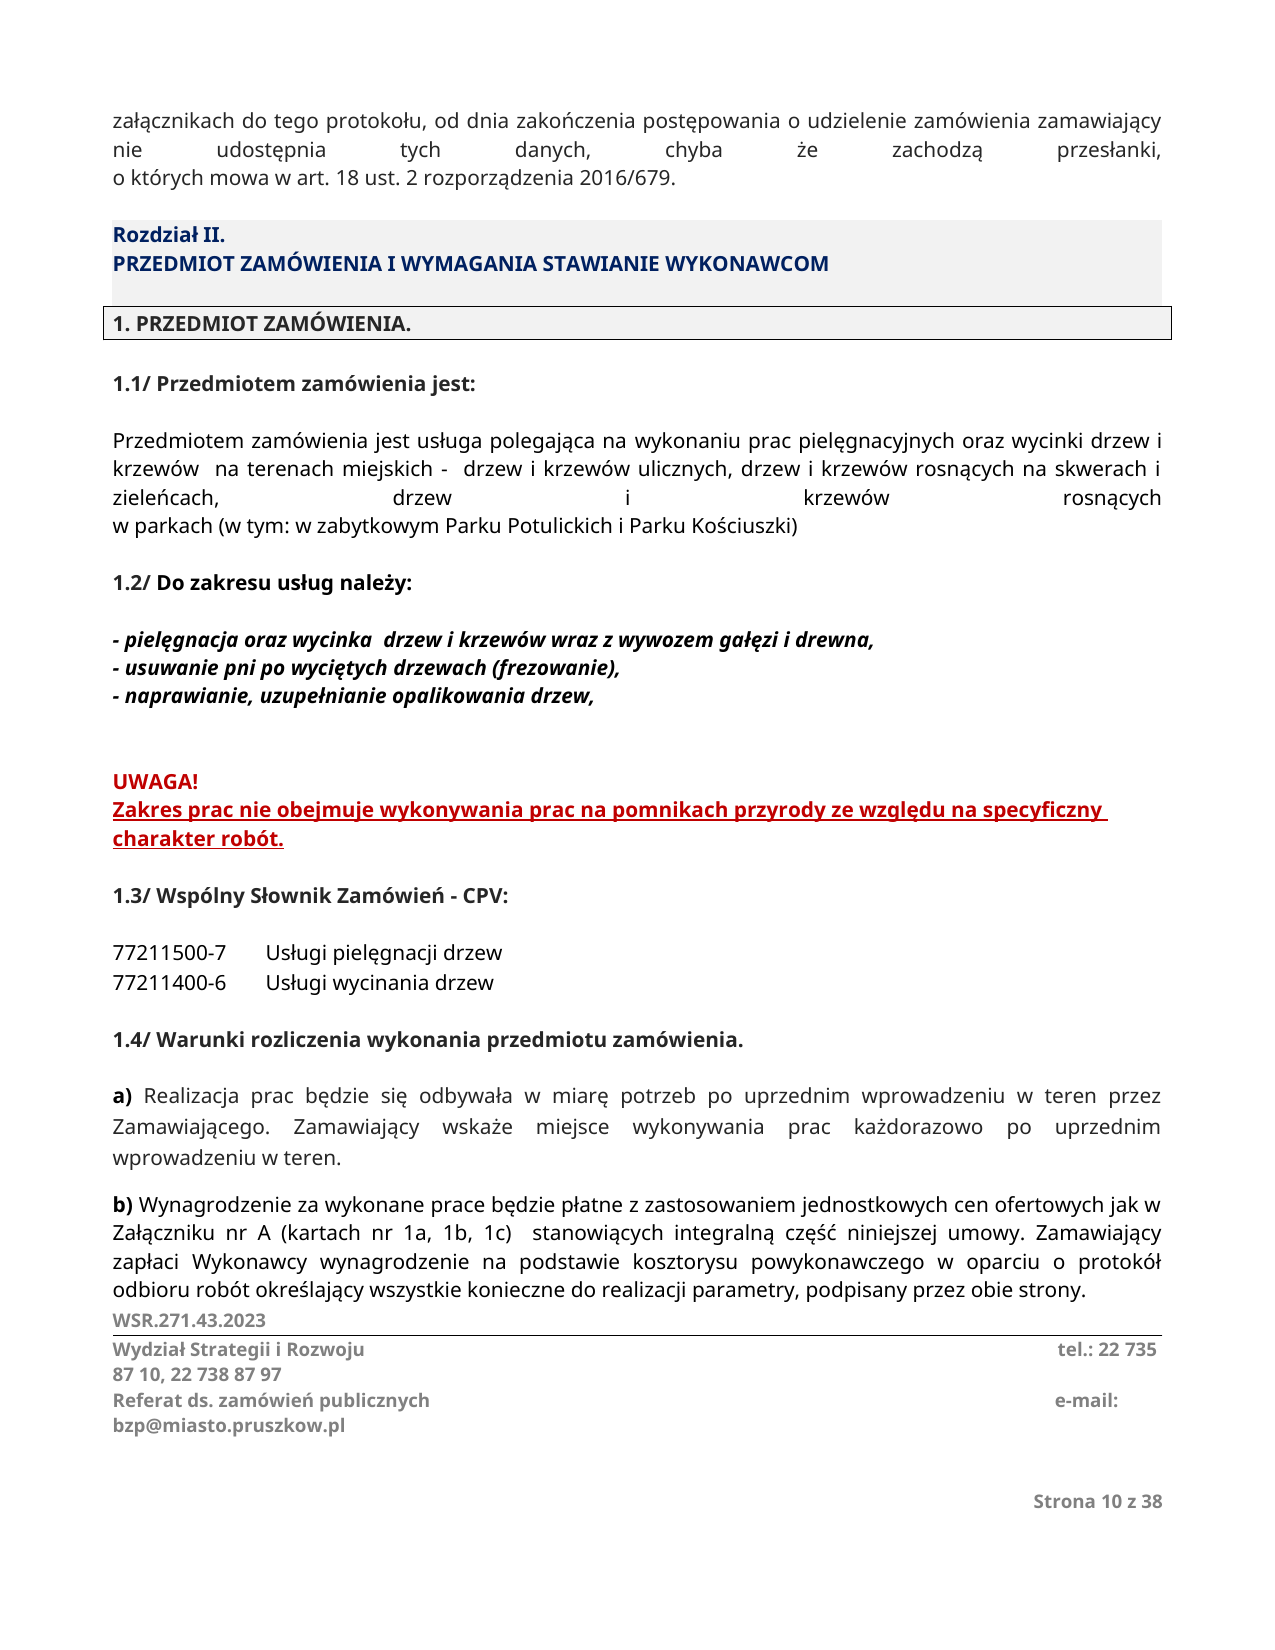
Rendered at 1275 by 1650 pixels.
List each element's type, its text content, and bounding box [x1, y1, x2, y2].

text - pielęgnacja oraz wycinka drzew i krzewów wraz z wywozem gałęzi i drewna, [112, 625, 1162, 653]
text 77211500-7 Usługi pielęgnacji drzew [112, 938, 1162, 966]
text UWAGA! [112, 767, 1162, 795]
text 1. PRZEDMIOT ZAMÓWIENIA. [104, 307, 1171, 339]
text Przedmiotem zamówienia jest usługa polegająca na wykonaniu prac pielęgnacyjnych oraz wycinki drzew i krzewów na terenach miejskich - drzew i krzewów ulicznych, drzew i krzewów rosnących na skwerach i zieleńcach, drzew i krzewów rosnących w parkach (w tym: w zabytkowym Parku Potulickich i Parku Kościuszki) [112, 426, 1162, 539]
text Rozdział II. [112, 220, 1162, 249]
text b) Wynagrodzenie za wykonane prace będzie płatne z zastosowaniem jednostkowych cen ofertowych jak w Załączniku nr A (kartach nr 1a, 1b, 1c) stanowiących integralną część niniejszej umowy. Zamawiający zapłaci Wykonawcy wynagrodzenie na podstawie kosztorysu powykonawczego w oparciu o protokół odbioru robót określający wszystkie konieczne do realizacji parametry, podpisany przez obie strony. [112, 1190, 1162, 1304]
text 1.3/ Wspólny Słownik Zamówień - CPV: [112, 881, 1162, 909]
text - usuwanie pni po wyciętych drzewach (frezowanie), [112, 653, 1162, 682]
text - naprawianie, uzupełnianie opalikowania drzew, [112, 682, 1162, 710]
text 1.4/ Warunki rozliczenia wykonania przedmiotu zamówienia. [112, 1025, 1162, 1053]
text PRZEDMIOT ZAMÓWIENIA I WYMAGANIA STAWIANIE WYKONAWCOM [112, 249, 1162, 277]
text a) Realizacja prac będzie się odbywała w miarę potrzeb po uprzednim wprowadzeniu w teren przez Zamawiającego. Zamawiający wskaże miejsce wykonywania prac każdorazowo po uprzednim wprowadzeniu w teren. [112, 1082, 1162, 1171]
text 1.2/ Do zakresu usług należy: [112, 568, 1162, 596]
text 77211400-6 Usługi wycinania drzew [112, 968, 1162, 997]
text Zakres prac nie obejmuje wykonywania prac na pomnikach przyrody ze względu na specyficzny charakter robót. [112, 795, 1162, 852]
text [112, 107, 1162, 192]
text 1.1/ Przedmiotem zamówienia jest: [112, 369, 1162, 397]
